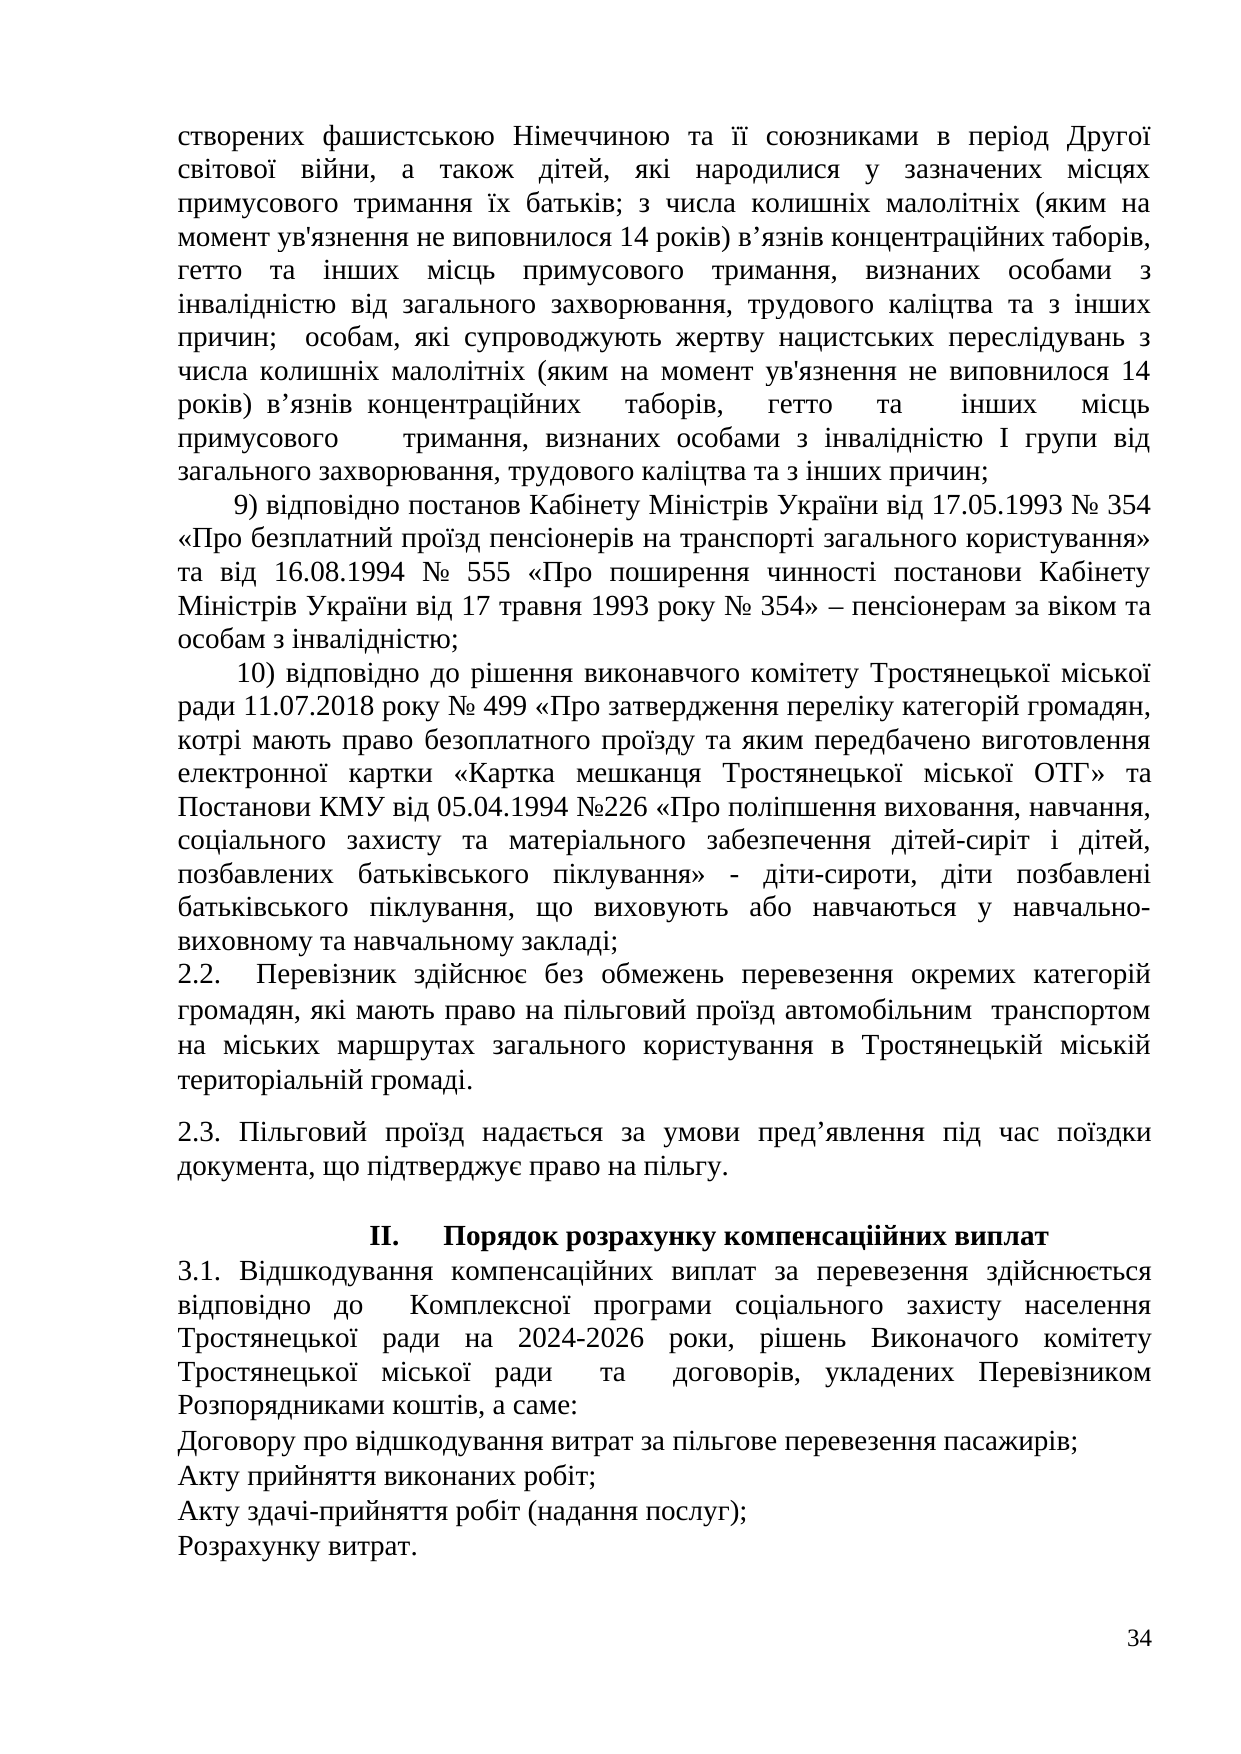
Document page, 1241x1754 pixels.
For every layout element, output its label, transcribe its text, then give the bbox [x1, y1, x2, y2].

text 9) відповідно постанов Кабінету Міністрів України від 17.05.1993 № 354 «Про безплатний проїзд пенсіонерів на транспорті загального користування» та від 16.08.1994 № 555 «Про поширення чинності постанови Кабінету Міністрів України від 17 травня 1993 року № 354» – пенсіонерам за віком та особам з інвалідністю; [177, 487, 1152, 655]
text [177, 453, 1152, 487]
text Акту прийняття виконаних робіт; [177, 1458, 1152, 1491]
list Порядок розрахунку компенсаціійних виплат [369, 1218, 1152, 1252]
text 2.3. Пільговий проїзд надається за умови пред’явлення під час поїздки документа, що підтверджує право на пільгу. [177, 1114, 1152, 1181]
text Договору про відшкодування витрат за пільгове перевезення пасажирів; [177, 1423, 1152, 1456]
text 3.1. Відшкодування компенсаційних виплат за перевезення здійснюється відповідно до Комплексної програми соціального захисту населення Тростянецької ради на 2024-2026 роки, рішень Виконачого комітету Тростянецької міської ради та договорів, укладених Перевізником Розпорядниками коштів, а саме: [177, 1253, 1152, 1421]
text 10) відповідно до рішення виконавчого комітету Тростянецької міської ради 11.07.2018 року № 499 «Про затвердження переліку категорій громадян, котрі мають право безоплатного проїзду та яким передбачено виготовлення електронної картки «Картка мешканця Тростянецької міської ОТГ» та Постанови КМУ від 05.04.1994 №226 «Про поліпшення виховання, навчання, соціального захисту та матеріального забезпечення дітей-сиріт і дітей, позбавлених батьківського піклування» - діти-сироти, діти позбавлені батьківського піклування, що виховують або навчаються у навчально-виховному та навчальному закладі; [177, 655, 1152, 957]
text 2.2. Перевізник здійснює без обмежень перевезення окремих категорій громадян, які мають право на пільговий проїзд автомобільним транспортом на міських маршрутах загального користування в Тростянецькій міській територіальній громаді. [177, 957, 1152, 1096]
text Акту здачі-прийняття робіт (надання послуг); [177, 1493, 1152, 1527]
text Розрахунку витрат. [177, 1528, 1152, 1562]
